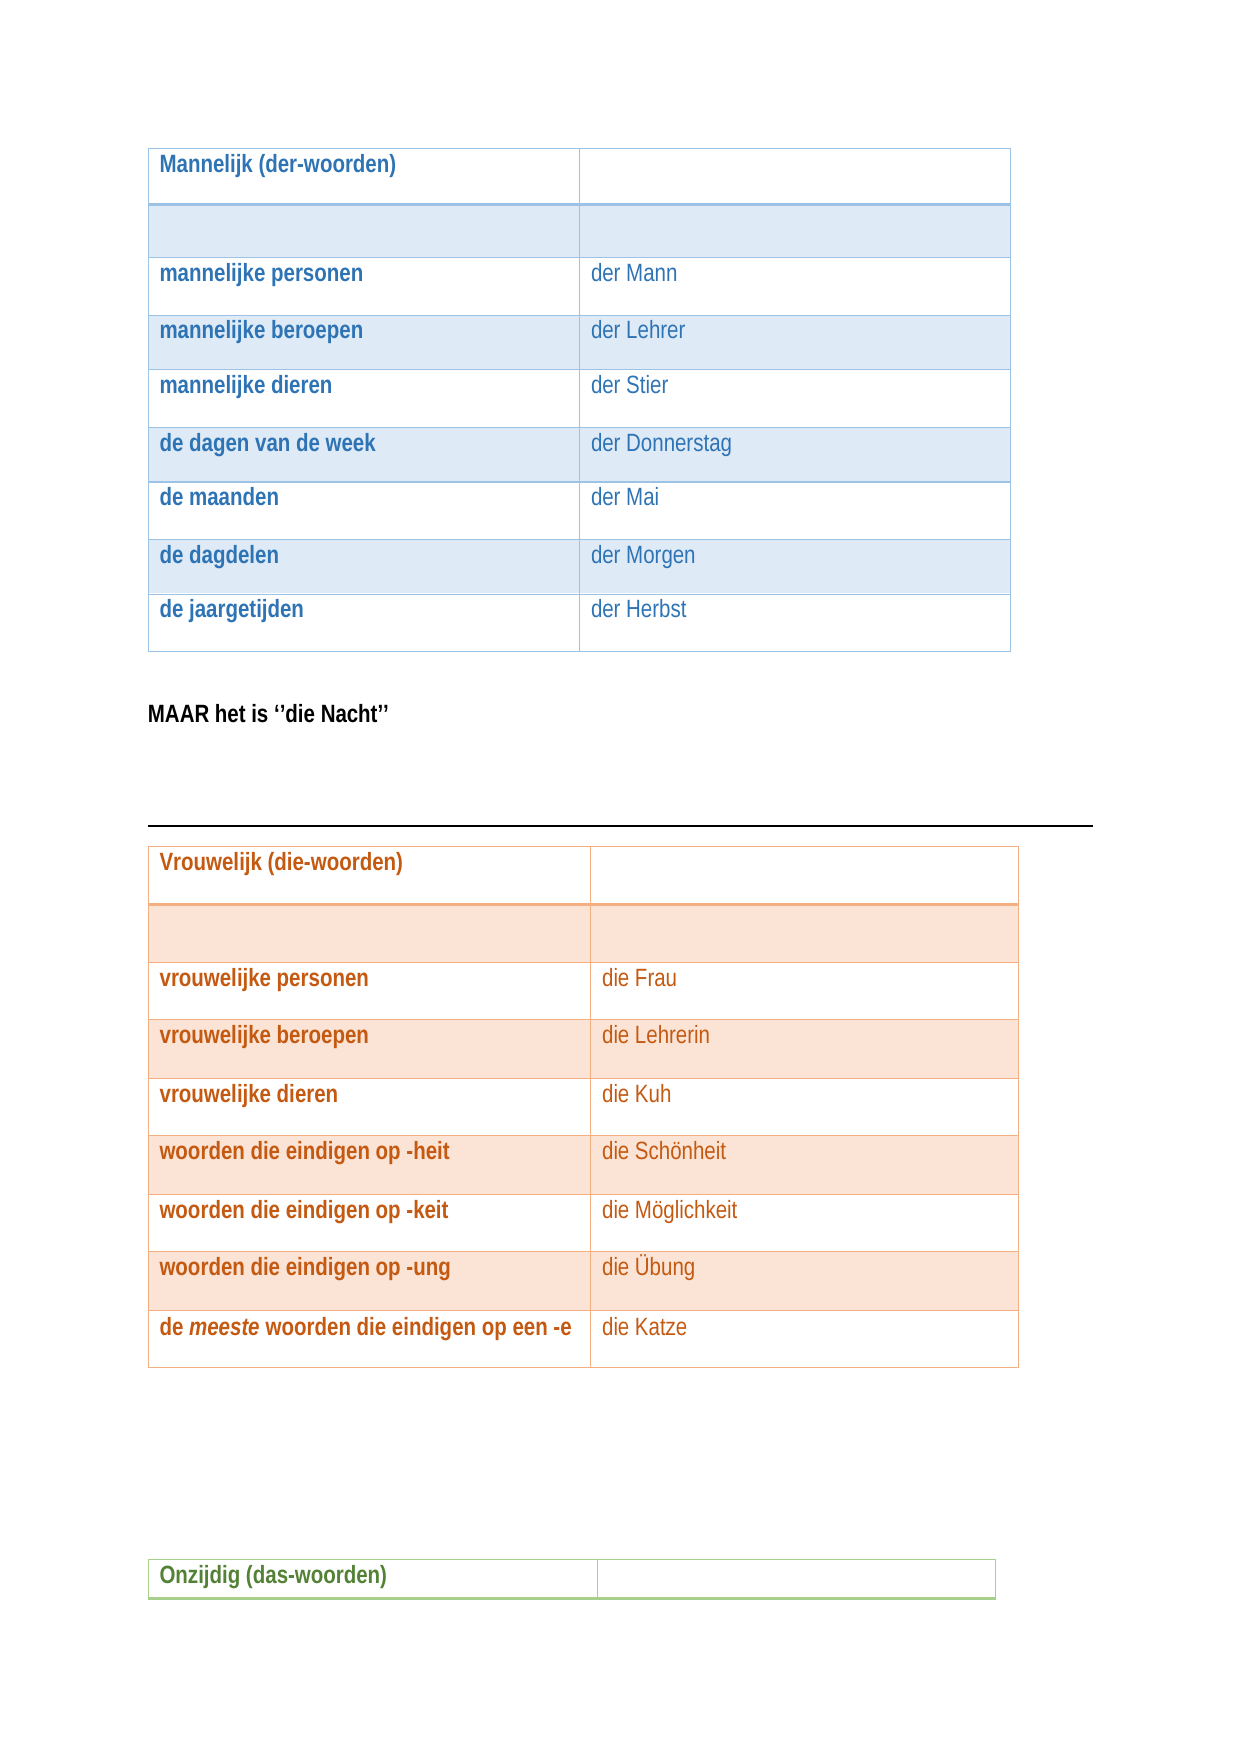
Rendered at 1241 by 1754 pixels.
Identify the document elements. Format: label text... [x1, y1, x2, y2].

table_cell der Mai [580, 483, 1010, 539]
table_cell der Donnerstag [580, 428, 1010, 481]
table_cell die Katze [591, 1311, 1018, 1367]
table_header Mannelijk (der-woorden) [149, 149, 579, 202]
table_cell vrouwelijke personen [149, 963, 590, 1019]
table_cell [149, 906, 590, 962]
table_header Onzijdig (das-woorden) [149, 1560, 597, 1597]
table_cell mannelijke personen [149, 258, 579, 314]
table_cell die Schönheit [591, 1136, 1018, 1194]
table_header Vrouwelijk (die-woorden) [149, 847, 590, 903]
table_cell [591, 906, 1018, 962]
table_cell die Möglichkeit [591, 1195, 1018, 1251]
table_cell der Stier [580, 370, 1010, 427]
table_cell de dagen van de week [149, 428, 579, 481]
table_cell der Herbst [580, 595, 1010, 651]
table_cell [149, 206, 579, 257]
table_cell [580, 206, 1010, 257]
table_cell der Morgen [580, 540, 1010, 593]
table_cell de meeste woorden die eindigen op een -e [149, 1311, 590, 1367]
table_cell vrouwelijke dieren [149, 1079, 590, 1135]
text MAAR het is ‘’die Nacht’’ [148, 699, 1093, 728]
table_cell de maanden [149, 483, 579, 539]
table_cell mannelijke dieren [149, 370, 579, 427]
table_cell die Lehrerin [591, 1020, 1018, 1078]
table_cell woorden die eindigen op -heit [149, 1136, 590, 1194]
table_cell mannelijke beroepen [149, 316, 579, 369]
table_cell die Frau [591, 963, 1018, 1019]
table_cell der Mann [580, 258, 1010, 314]
table_cell woorden die eindigen op -keit [149, 1195, 590, 1251]
table_cell die Übung [591, 1252, 1018, 1310]
table_cell vrouwelijke beroepen [149, 1020, 590, 1078]
table_header [598, 1560, 995, 1597]
table_cell de jaargetijden [149, 595, 579, 651]
table_header [580, 149, 1010, 202]
table_cell woorden die eindigen op -ung [149, 1252, 590, 1310]
table_header [591, 847, 1018, 903]
table_cell der Lehrer [580, 316, 1010, 369]
table_cell de dagdelen [149, 540, 579, 593]
table_cell die Kuh [591, 1079, 1018, 1135]
